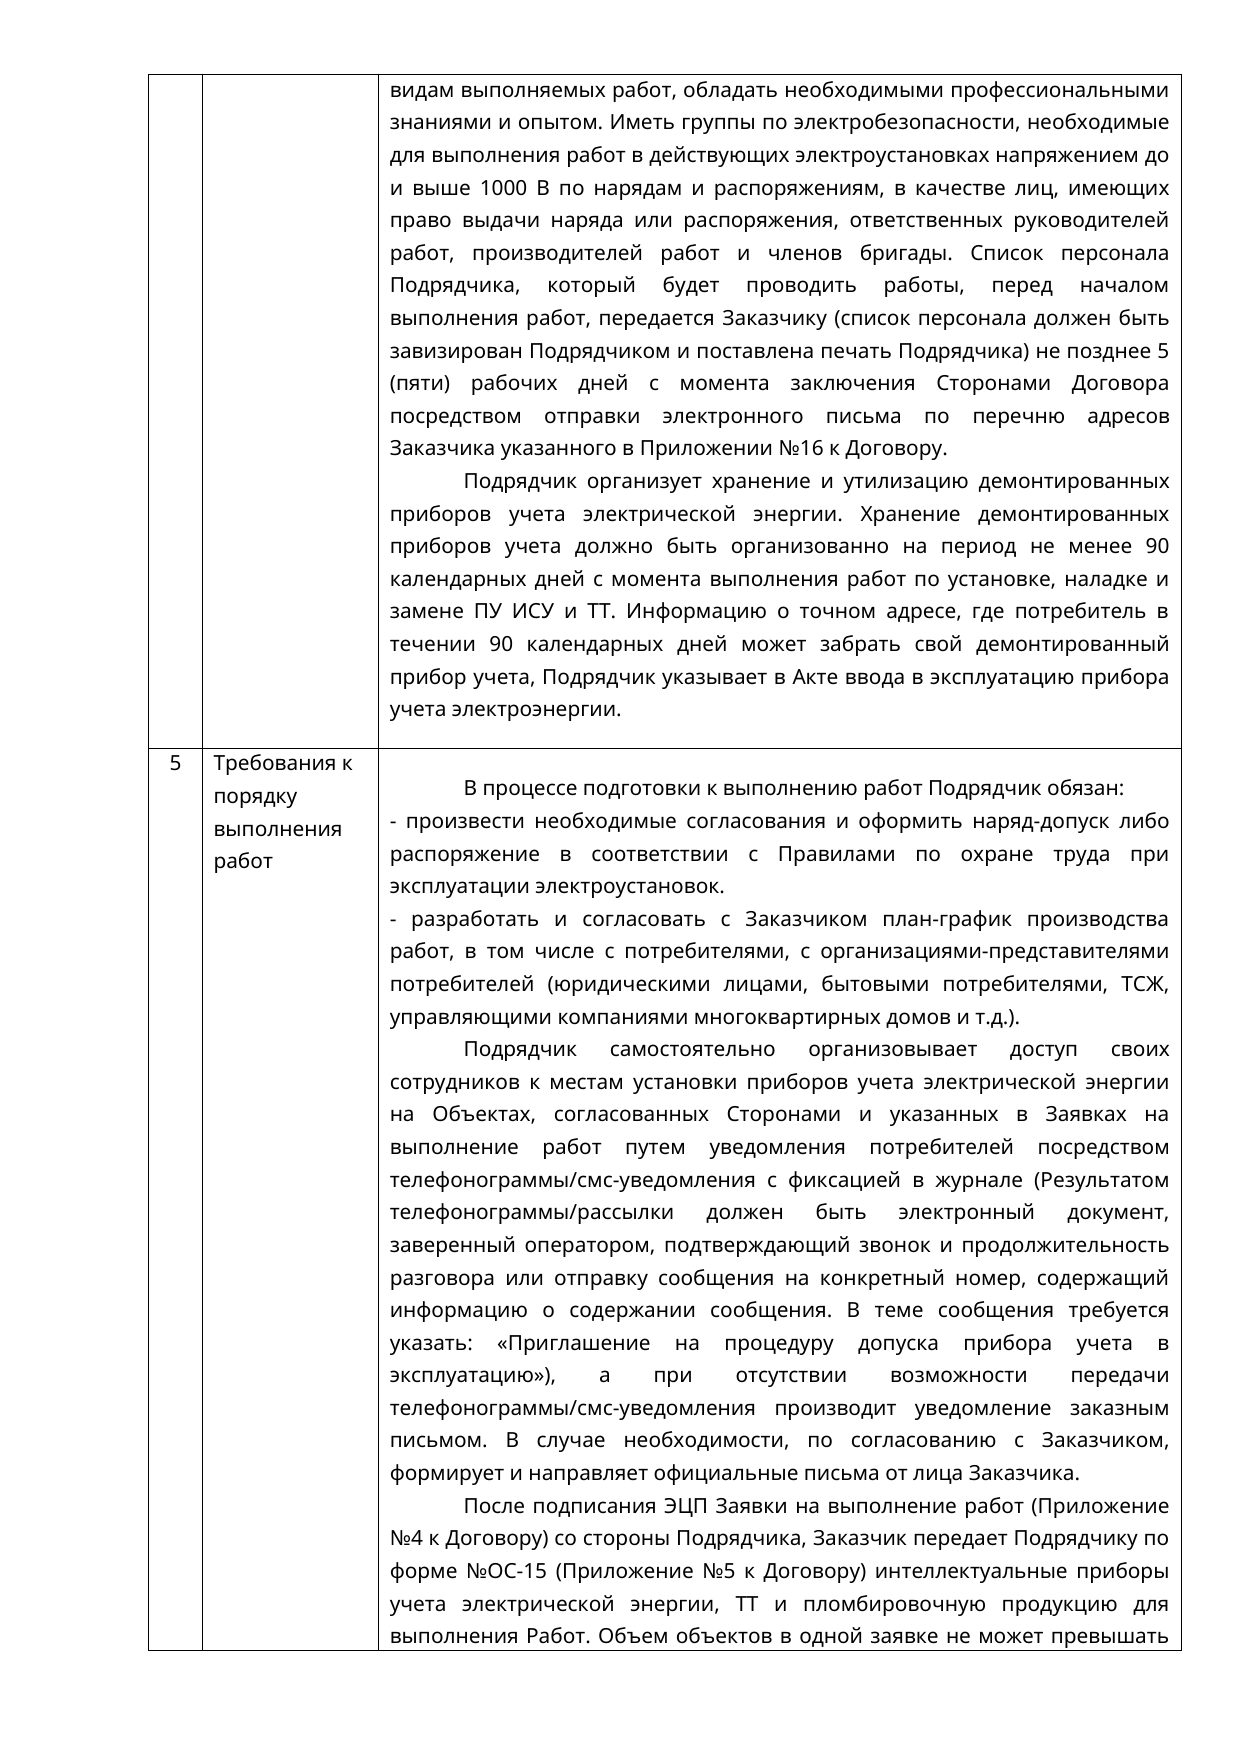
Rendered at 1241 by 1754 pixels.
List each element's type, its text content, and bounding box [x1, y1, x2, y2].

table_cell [379, 75, 1181, 747]
table_cell 4 [149, 75, 202, 747]
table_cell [203, 75, 378, 747]
table_cell 5 [149, 749, 202, 1650]
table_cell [379, 749, 1181, 1650]
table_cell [203, 749, 378, 1650]
